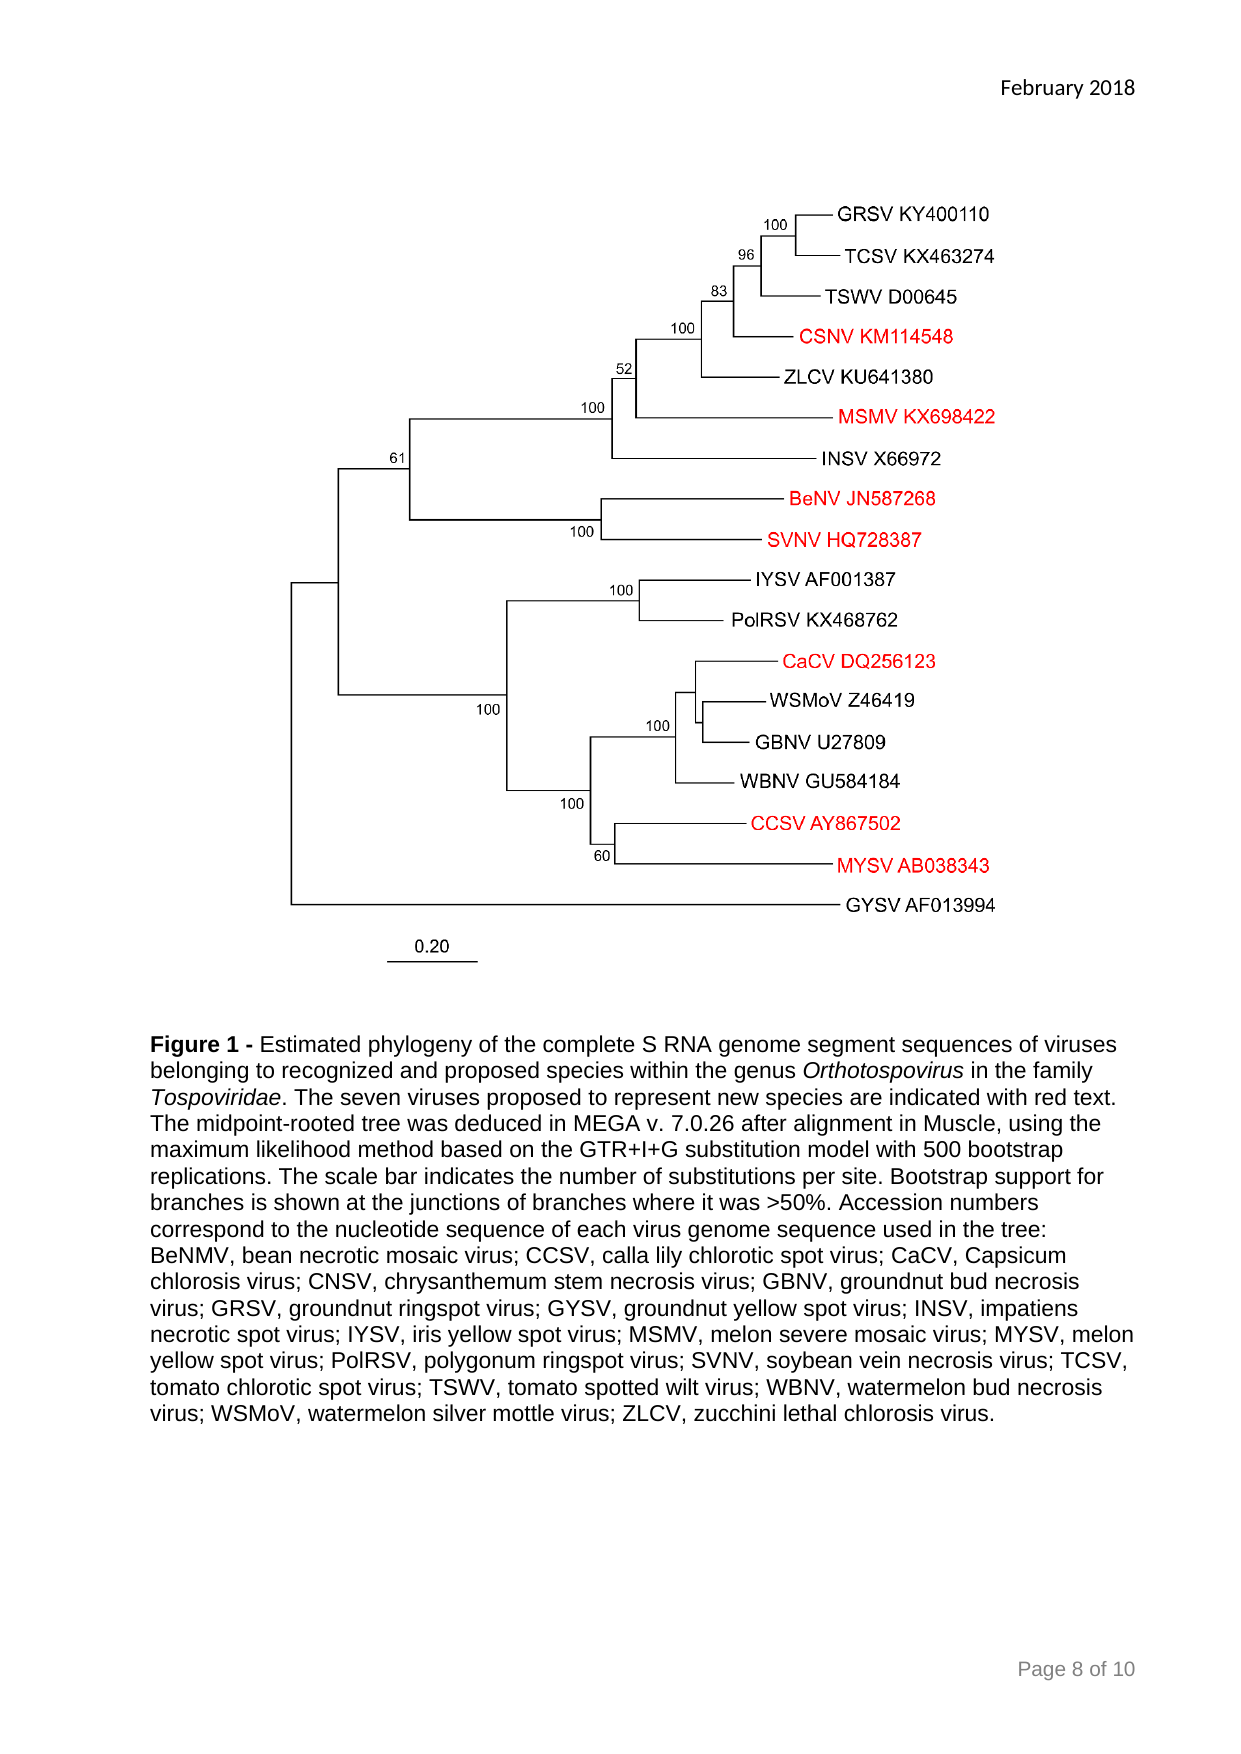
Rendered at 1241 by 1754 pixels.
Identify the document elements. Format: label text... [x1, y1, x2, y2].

text Figure 1 - Estimated phylogeny of the complete S RNA genome segment sequences of viruses belonging to recognized and proposed species within the genus Orthotospovirus in the family Tospoviridae. The seven viruses proposed to represent new species are indicated with red text. The midpoint-rooted tree was deduced in MEGA v. 7.0.26 after alignment in Muscle, using the maximum likelihood method based on the GTR+I+G substitution model with 500 bootstrap replications. The scale bar indicates the number of substitutions per site. Bootstrap support for branches is shown at the junctions of branches where it was >50%. Accession numbers correspond to the nucleotide sequence of each virus genome sequence used in the tree: BeNMV, bean necrotic mosaic virus; CCSV, calla lily chlorotic spot virus; CaCV, Capsicum chlorosis virus; CNSV, chrysanthemum stem necrosis virus; GBNV, groundnut bud necrosis virus; GRSV, groundnut ringspot virus; GYSV, groundnut yellow spot virus; INSV, impatiens necrotic spot virus; IYSV, iris yellow spot virus; MSMV, melon severe mosaic virus; MYSV, melon yellow spot virus; PolRSV, polygonum ringspot virus; SVNV, soybean vein necrosis virus; TCSV, tomato chlorotic spot virus; TSWV, tomato spotted wilt virus; WBNV, watermelon bud necrosis virus; WSMoV, watermelon silver mottle virus; ZLCV, zucchini lethal chlorosis virus. [150, 1031, 1135, 1426]
picture [275, 180, 995, 968]
